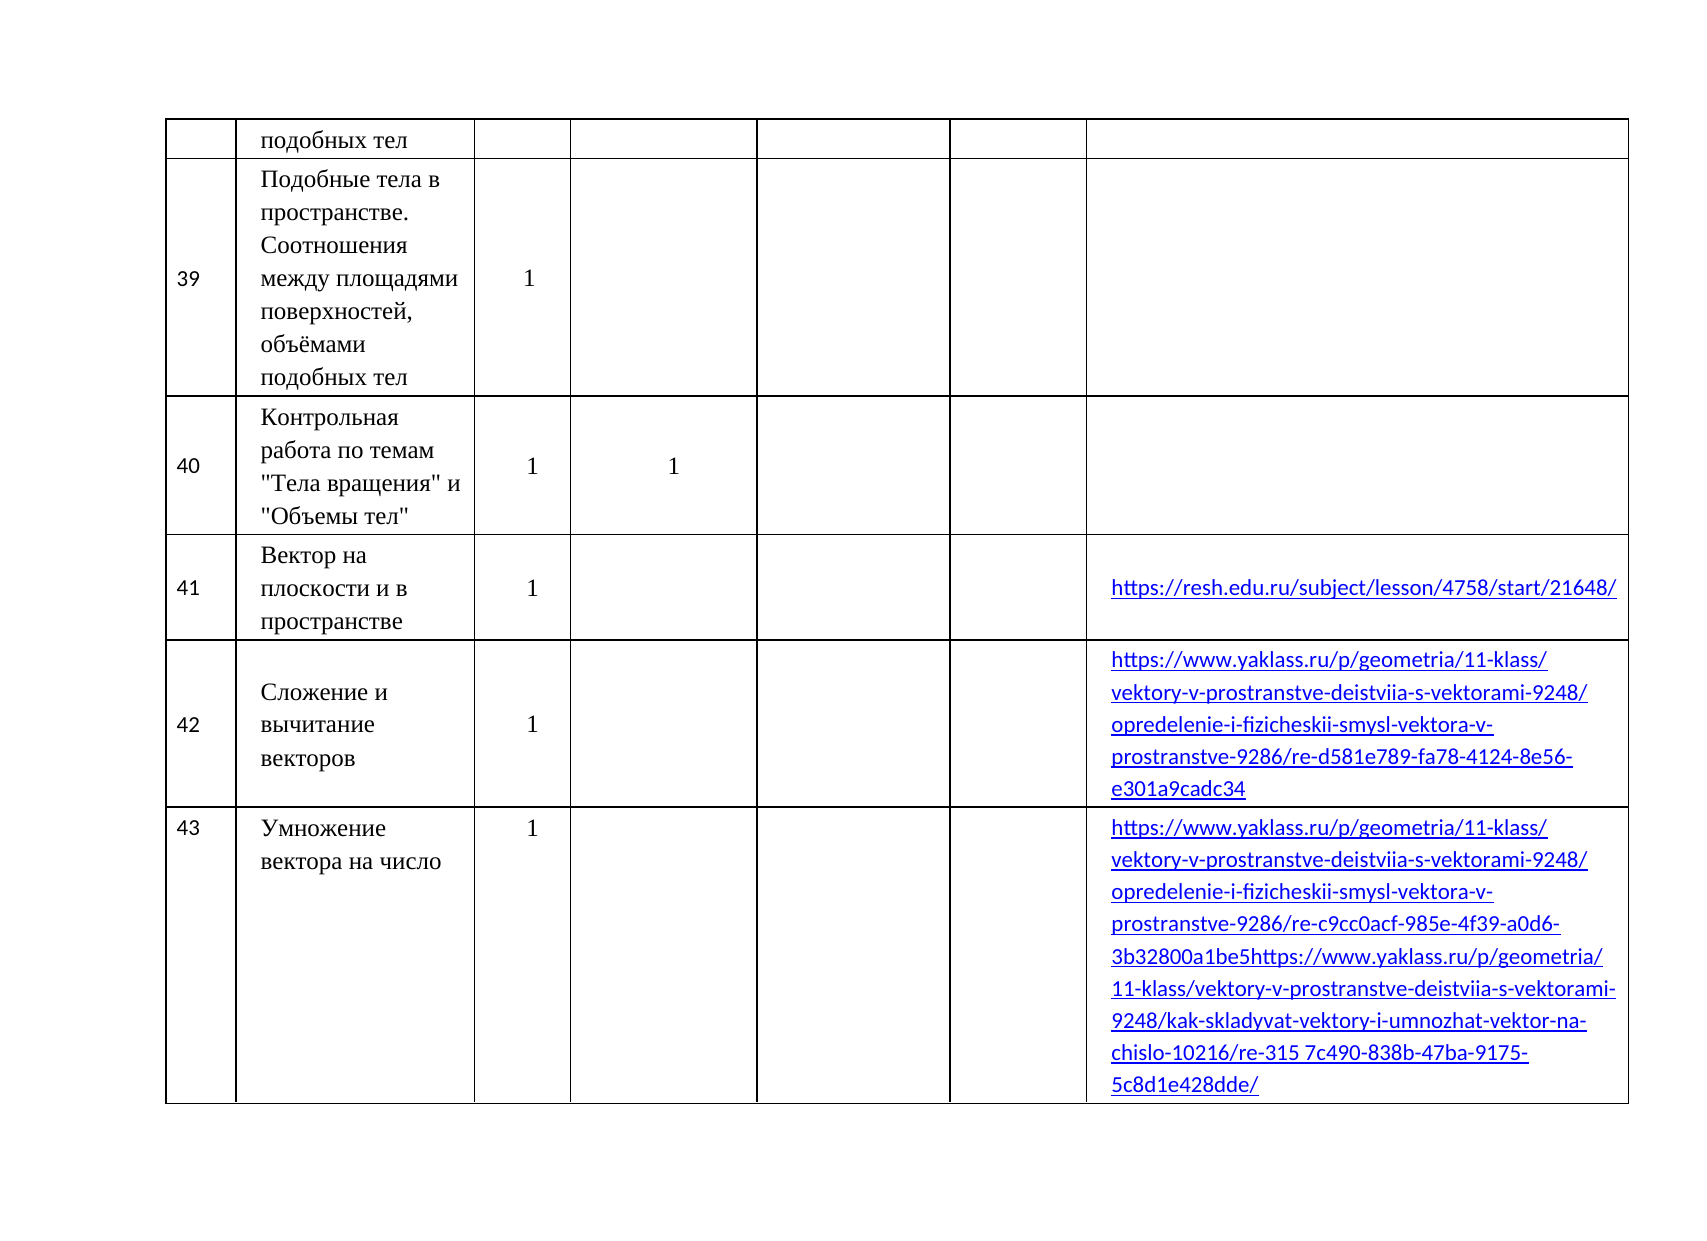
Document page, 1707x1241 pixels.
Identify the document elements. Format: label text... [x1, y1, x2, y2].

table_cell 1 [475, 397, 570, 533]
table_cell [951, 641, 1086, 806]
table_cell [951, 397, 1086, 533]
table_cell [758, 808, 949, 1102]
table_cell 39 [167, 159, 235, 395]
table_cell https://www.yaklass.ru/p/geometria/11-klass/vektory-v-prostranstve-deistviia-s-vektorami-9248/opredelenie-i-fizicheskii-smysl-vektora-v-prostranstve-9286/re-d581e789-fa78-4124-8e56-e301a9cadc34 [1087, 641, 1628, 806]
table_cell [237, 808, 474, 1102]
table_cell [237, 159, 474, 395]
table_cell 38 [167, 120, 235, 157]
table_cell Вектор на плоскости и в пространстве [237, 535, 474, 639]
table_cell 40 [167, 397, 235, 533]
table_cell [951, 159, 1086, 395]
table_cell [571, 808, 756, 1102]
table_cell Контрольная работа по темам "Тела вращения" и "Объемы тел" [237, 397, 474, 533]
table_cell [571, 159, 756, 395]
table_cell [1087, 120, 1628, 157]
table_cell [758, 641, 949, 806]
table_cell 1 [475, 120, 570, 157]
table_cell 42 [167, 641, 235, 806]
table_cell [1087, 808, 1628, 1102]
table_cell Сложение и вычитание векторов [237, 641, 474, 806]
table_cell [951, 120, 1086, 157]
table_cell 1 [571, 397, 756, 533]
table_cell 1 [475, 535, 570, 639]
table_cell 1 [475, 808, 570, 1102]
table_cell https://resh.edu.ru/subject/lesson/4758/start/21648/ [1087, 535, 1628, 639]
table_cell [571, 535, 756, 639]
table_cell 1 [475, 641, 570, 806]
table_cell 1 [475, 159, 570, 395]
table_cell 43 [167, 808, 235, 1102]
table_cell [951, 808, 1086, 1102]
table_cell [1087, 159, 1628, 395]
table_cell [758, 159, 949, 395]
table_cell [951, 535, 1086, 639]
table_cell [1087, 397, 1628, 533]
table_cell [758, 397, 949, 533]
table_cell [571, 641, 756, 806]
table_cell [758, 535, 949, 639]
table_cell 41 [167, 535, 235, 639]
table_cell [758, 120, 949, 157]
table_cell [571, 120, 756, 157]
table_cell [237, 120, 474, 157]
